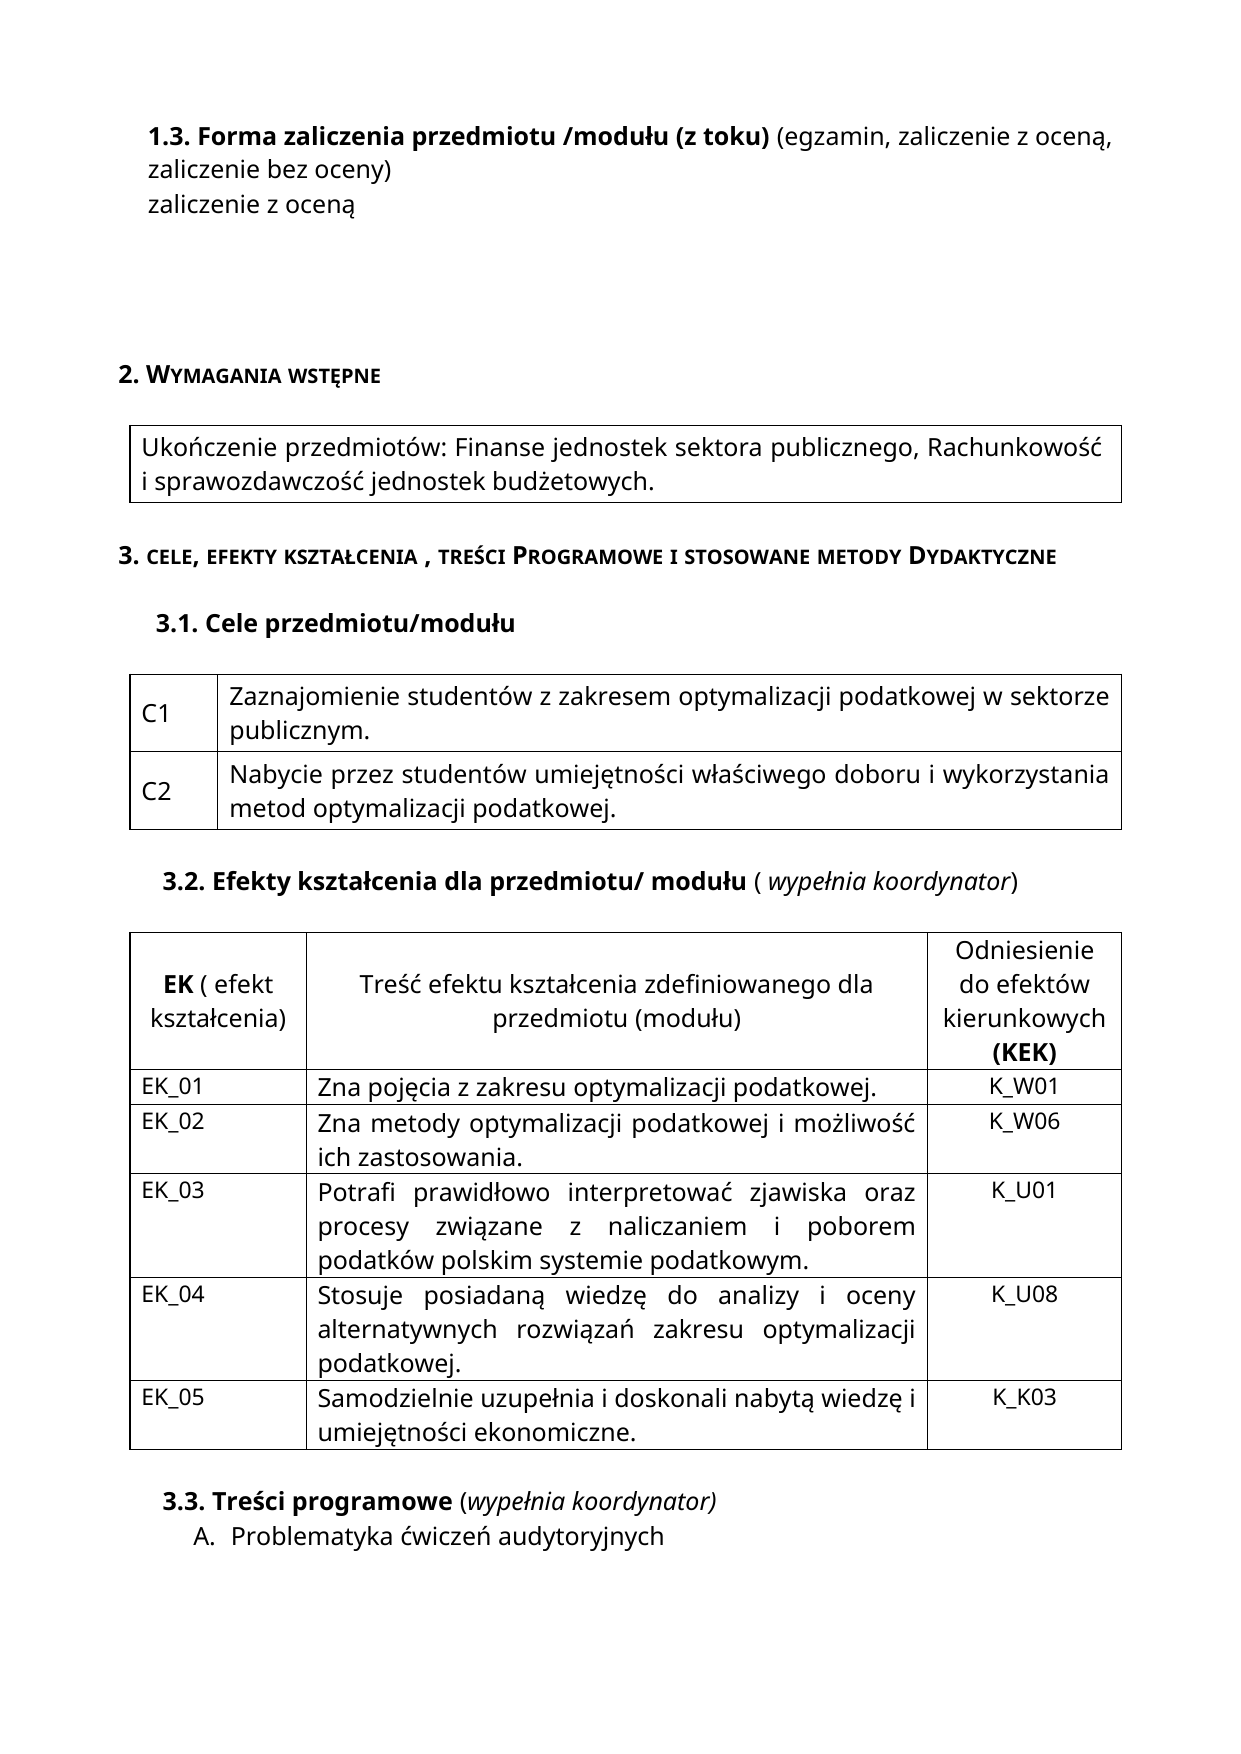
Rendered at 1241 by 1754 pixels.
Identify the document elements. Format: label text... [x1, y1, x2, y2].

text 1.3. Forma zaliczenia przedmiotu /modułu (z toku) (egzamin, zaliczenie z oceną, zaliczenie bez oceny) [148, 118, 1122, 186]
table_cell K_U08 [928, 1278, 1121, 1380]
table_cell Nabycie przez studentów umiejętności właściwego doboru i wykorzystania metod optymalizacji podatkowej. [218, 752, 1121, 828]
table_cell K_W01 [928, 1070, 1121, 1104]
table_cell C2 [131, 752, 217, 828]
text 3. cele, efekty kształcenia , treści Programowe i stosowane metody Dydaktyczne [118, 537, 1122, 571]
table_cell Zna metody optymalizacji podatkowej i możliwość ich zastosowania. [307, 1105, 927, 1173]
table_header EK ( efekt kształcenia) [131, 933, 306, 1069]
table_cell EK_02 [131, 1105, 306, 1173]
text 3.1. Cele przedmiotu/modułu [156, 605, 1122, 639]
text zaliczenie z oceną [148, 186, 1122, 220]
table_cell K_W06 [928, 1105, 1121, 1173]
table_cell K_K03 [928, 1381, 1121, 1449]
table_header C1 [131, 675, 217, 751]
table_header Treść efektu kształcenia zdefiniowanego dla przedmiotu (modułu) [307, 933, 927, 1069]
table_cell EK_01 [131, 1070, 306, 1104]
table_cell Samodzielnie uzupełnia i doskonali nabytą wiedzę i umiejętności ekonomiczne. [307, 1381, 927, 1449]
table_cell Zna pojęcia z zakresu optymalizacji podatkowej. [307, 1070, 927, 1104]
table_header Odniesienie do efektów kierunkowych (KEK) [928, 933, 1121, 1069]
table_cell Potrafi prawidłowo interpretować zjawiska oraz procesy związane z naliczaniem i poborem podatków polskim systemie podatkowym. [307, 1174, 927, 1277]
table_cell K_U01 [928, 1174, 1121, 1277]
list Problematyka ćwiczeń audytoryjnych [193, 1518, 1122, 1552]
table_cell Stosuje posiadaną wiedzę do analizy i oceny alternatywnych rozwiązań zakresu optymalizacji podatkowej. [307, 1278, 927, 1380]
text 2. Wymagania wstępne [118, 357, 1122, 391]
table_cell EK_04 [131, 1278, 306, 1380]
list 3.3. Treści programowe (wypełnia koordynator) [162, 1484, 1122, 1518]
table_cell EK_05 [131, 1381, 306, 1449]
table_header Zaznajomienie studentów z zakresem optymalizacji podatkowej w sektorze publicznym. [218, 675, 1121, 751]
text 3.2. Efekty kształcenia dla przedmiotu/ modułu ( wypełnia koordynator) [162, 864, 1122, 898]
table_header Ukończenie przedmiotów: Finanse jednostek sektora publicznego, Rachunkowość i sprawozdawczość jednostek budżetowych. [131, 426, 1121, 502]
table_cell EK_03 [131, 1174, 306, 1277]
